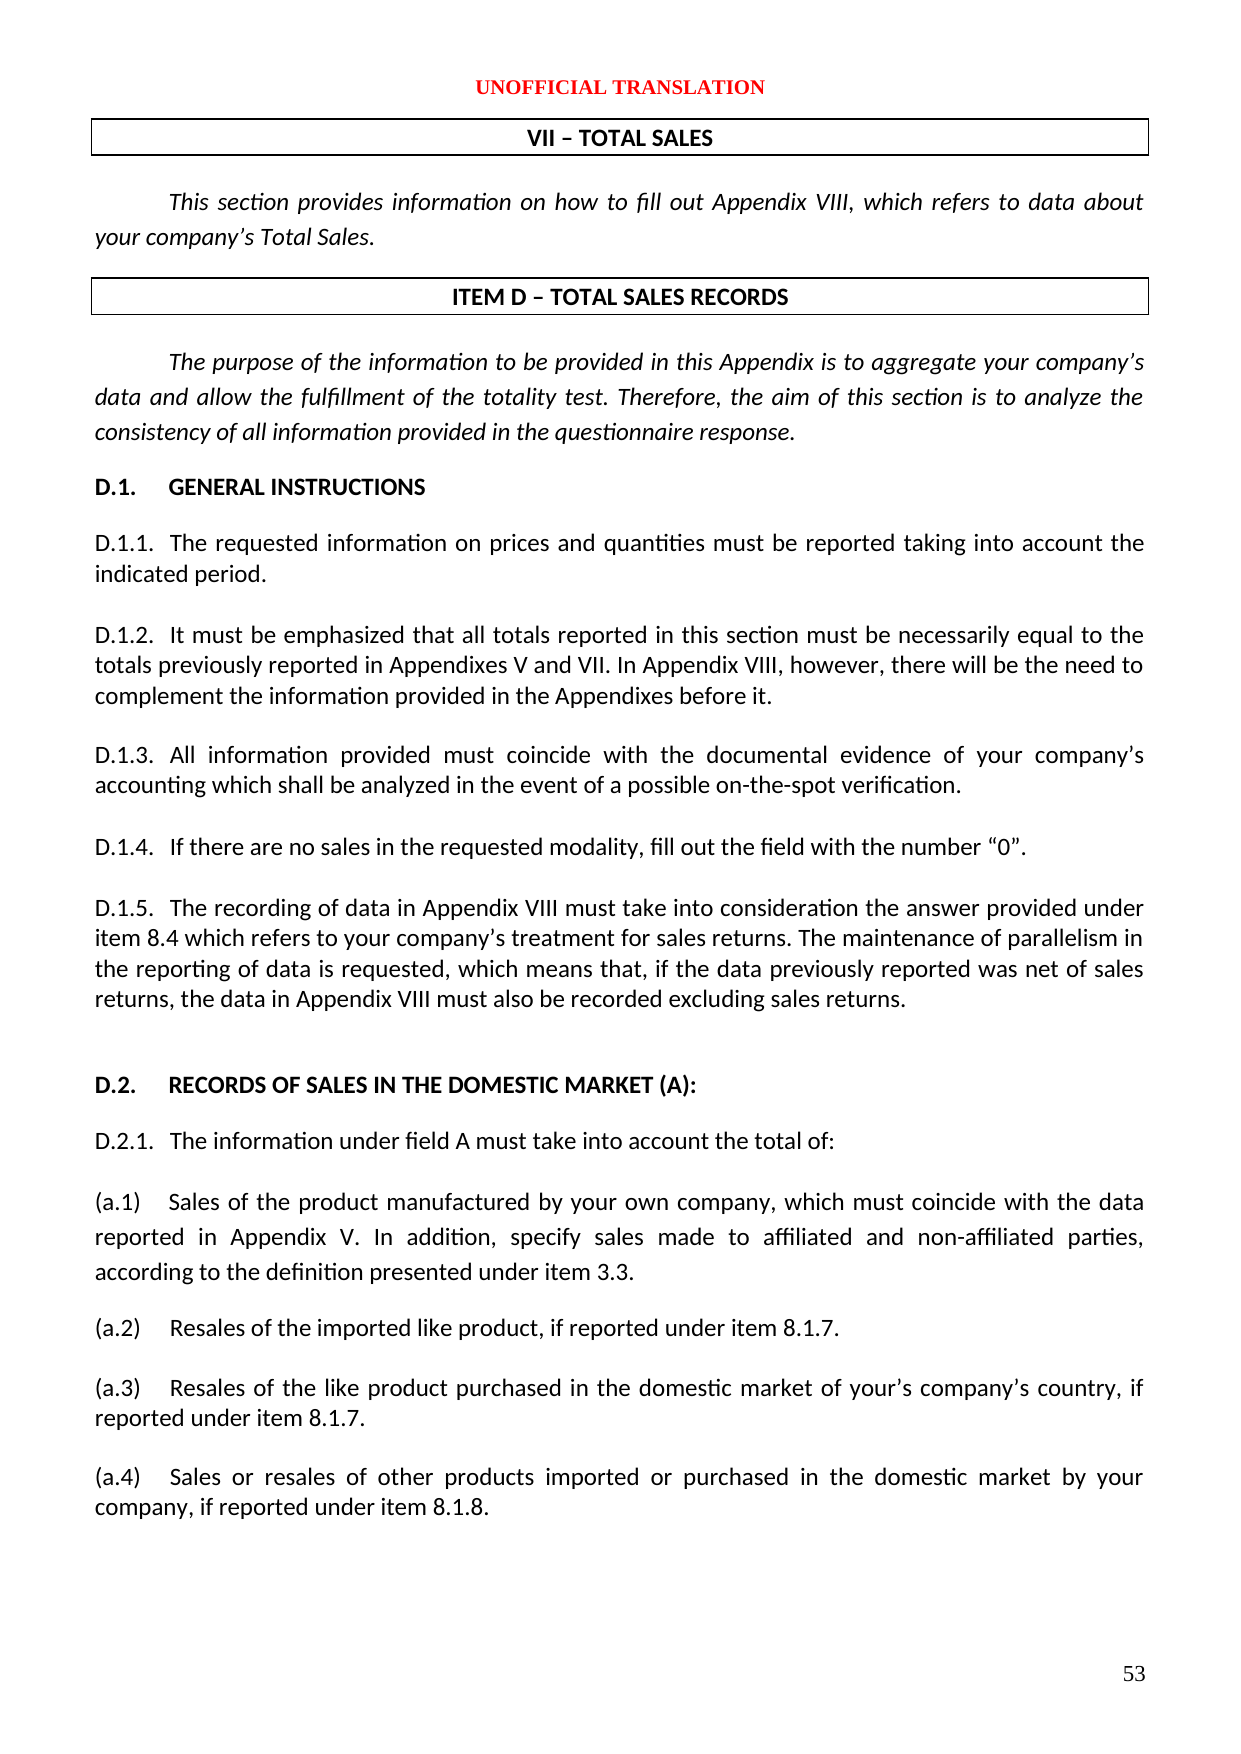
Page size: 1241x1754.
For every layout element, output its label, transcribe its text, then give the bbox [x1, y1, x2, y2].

text This section provides information on how to fill out Appendix VIII, which refers to data about your company’s Total Sales. [94, 186, 1146, 252]
subtitle ITEM D – TOTAL SALES RECORDS [92, 279, 1148, 314]
subtitle D.1.1. The requested information on prices and quantities must be reported taking into account the indicated period. [94, 527, 1146, 588]
text D.1. GENERAL INSTRUCTIONS [94, 471, 1146, 502]
subtitle (a.4) Sales or resales of other products imported or purchased in the domestic market by your company, if reported under item 8.1.8. [94, 1461, 1146, 1522]
text D.2. RECORDS OF SALES IN THE DOMESTIC MARKET (A): [94, 1070, 1146, 1100]
subtitle VII – TOTAL SALES [92, 120, 1148, 154]
text The purpose of the information to be provided in this Appendix is to aggregate your company’s data and allow the fulfillment of the totality test. Therefore, the aim of this section is to analyze the consistency of all information provided in the questionnaire response. [94, 346, 1146, 446]
subtitle (a.2) Resales of the imported like product, if reported under item 8.1.7. [94, 1312, 1146, 1343]
text (a.1) Sales of the product manufactured by your own company, which must coincide with the data reported in Appendix V. In addition, specify sales made to affiliated and non-affiliated parties, according to the definition presented under item 3.3. [94, 1187, 1146, 1287]
subtitle D.1.3. All information provided must coincide with the documental evidence of your company’s accounting which shall be analyzed in the event of a possible on-the-spot verification. [94, 739, 1146, 800]
subtitle D.1.5. The recording of data in Appendix VIII must take into consideration the answer provided under item 8.4 which refers to your company’s treatment for sales returns. The maintenance of parallelism in the reporting of data is requested, which means that, if the data previously reported was net of sales returns, the data in Appendix VIII must also be recorded excluding sales returns. [94, 892, 1146, 1014]
subtitle D.1.2. It must be emphasized that all totals reported in this section must be necessarily equal to the totals previously reported in Appendixes V and VII. In Appendix VIII, however, there will be the need to complement the information provided in the Appendixes before it. [94, 619, 1146, 710]
subtitle (a.3) Resales of the like product purchased in the domestic market of your’s company’s country, if reported under item 8.1.7. [94, 1372, 1146, 1433]
subtitle D.2.1. The information under field A must take into account the total of: [94, 1126, 1146, 1156]
subtitle D.1.4. If there are no sales in the requested modality, fill out the field with the number “0”. [94, 831, 1146, 861]
